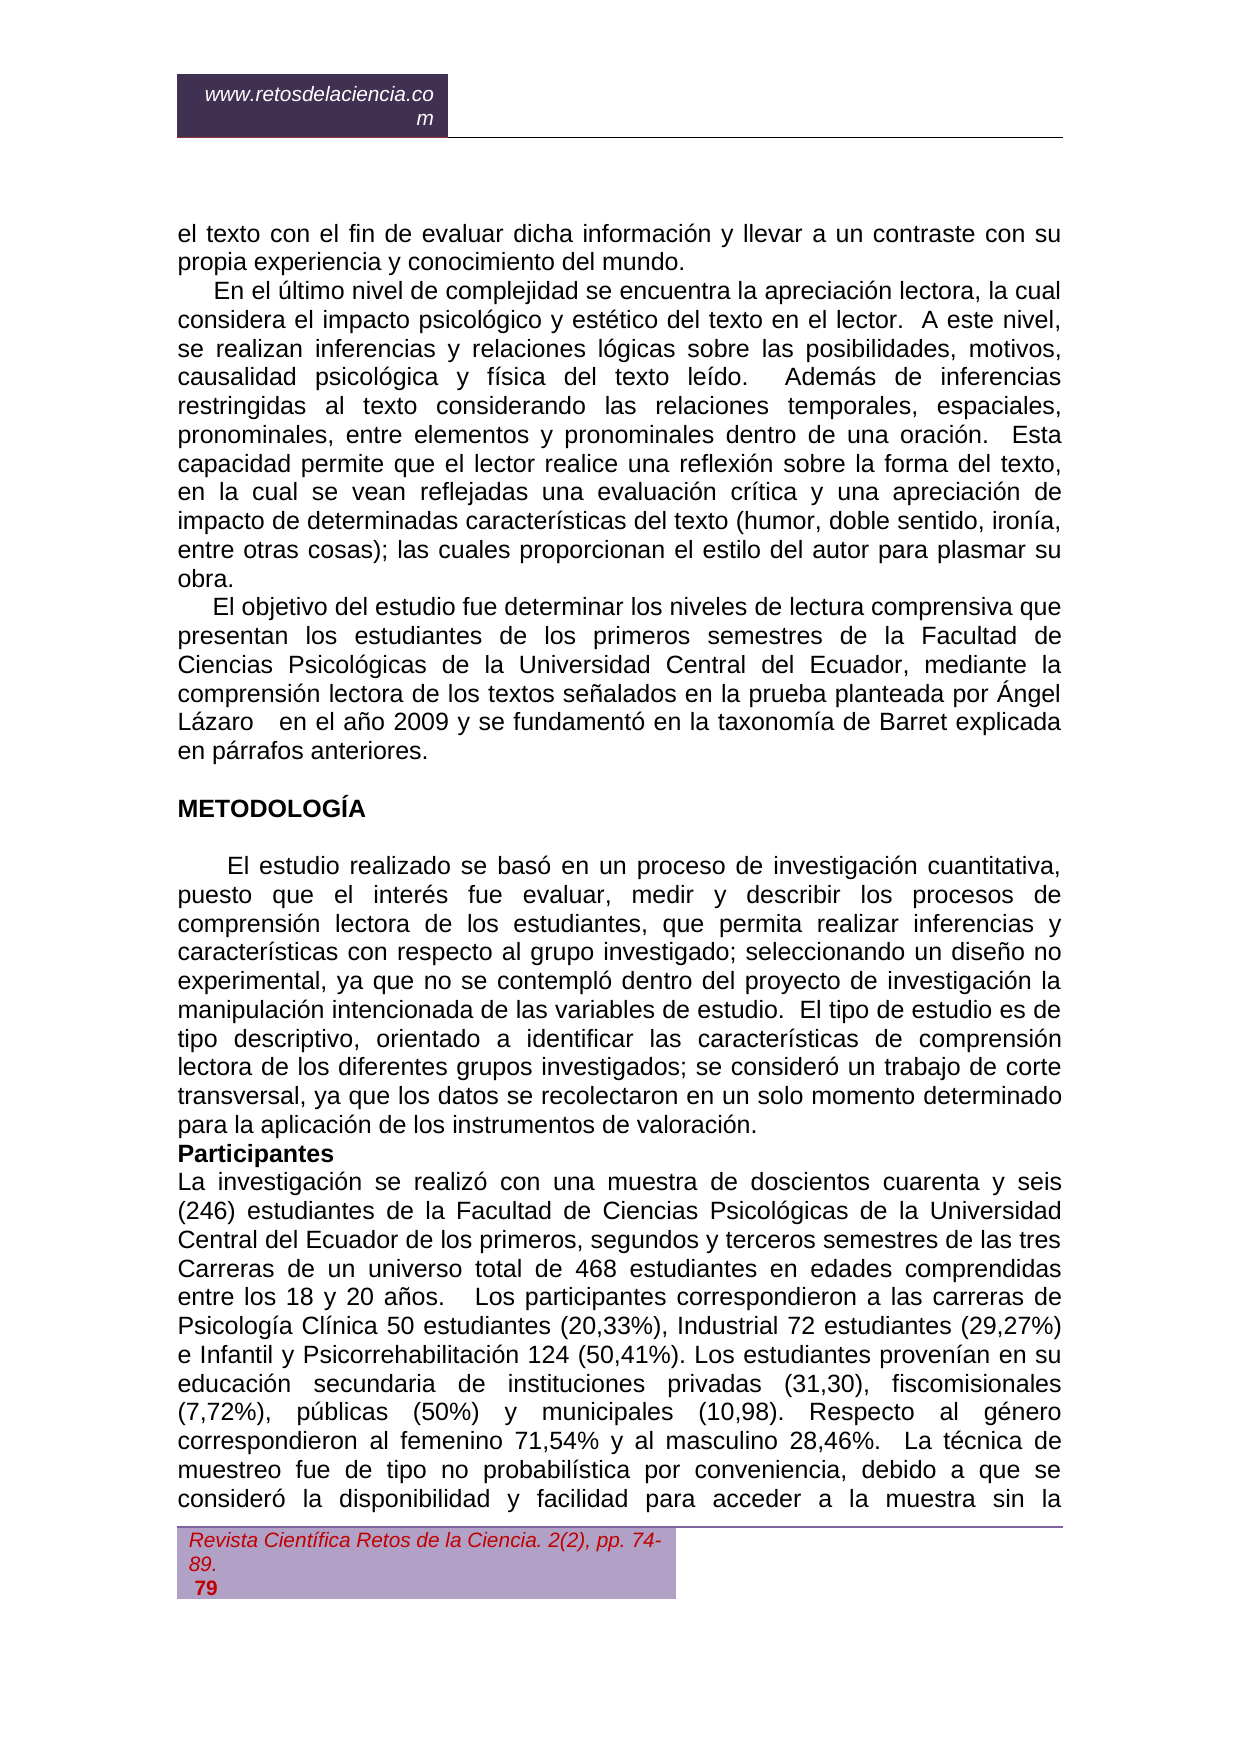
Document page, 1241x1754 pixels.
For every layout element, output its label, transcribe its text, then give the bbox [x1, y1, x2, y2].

text Participantes [177, 1138, 1063, 1167]
text El objetivo del estudio fue determinar los niveles de lectura comprensiva que presentan los estudiantes de los primeros semestres de la Facultad de Ciencias Psicológicas de la Universidad Central del Ecuador, mediante la comprensión lectora de los textos señalados en la prueba planteada por Ángel Lázaro en el año 2009 y se fundamentó en la taxonomía de Barret explicada en párrafos anteriores. [177, 592, 1063, 765]
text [177, 218, 1063, 276]
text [177, 1167, 1063, 1512]
text En el último nivel de complejidad se encuentra la apreciación lectora, la cual considera el impacto psicológico y estético del texto en el lector. A este nivel, se realizan inferencias y relaciones lógicas sobre las posibilidades, motivos, causalidad psicológica y física del texto leído. Además de inferencias restringidas al texto considerando las relaciones temporales, espaciales, pronominales, entre elementos y pronominales dentro de una oración. Esta capacidad permite que el lector realice una reflexión sobre la forma del texto, en la cual se vean reflejadas una evaluación crítica y una apreciación de impacto de determinadas características del texto (humor, doble sentido, ironía, entre otras cosas); las cuales proporcionan el estilo del autor para plasmar su obra. [177, 276, 1063, 592]
text METODOLOGÍA [177, 793, 1063, 822]
text El estudio realizado se basó en un proceso de investigación cuantitativa, puesto que el interés fue evaluar, medir y describir los procesos de comprensión lectora de los estudiantes, que permita realizar inferencias y características con respecto al grupo investigado; seleccionando un diseño no experimental, ya que no se contempló dentro del proyecto de investigación la manipulación intencionada de las variables de estudio. El tipo de estudio es de tipo descriptivo, orientado a identificar las características de comprensión lectora de los diferentes grupos investigados; se consideró un trabajo de corte transversal, ya que los datos se recolectaron en un solo momento determinado para la aplicación de los instrumentos de valoración. [177, 851, 1063, 1138]
